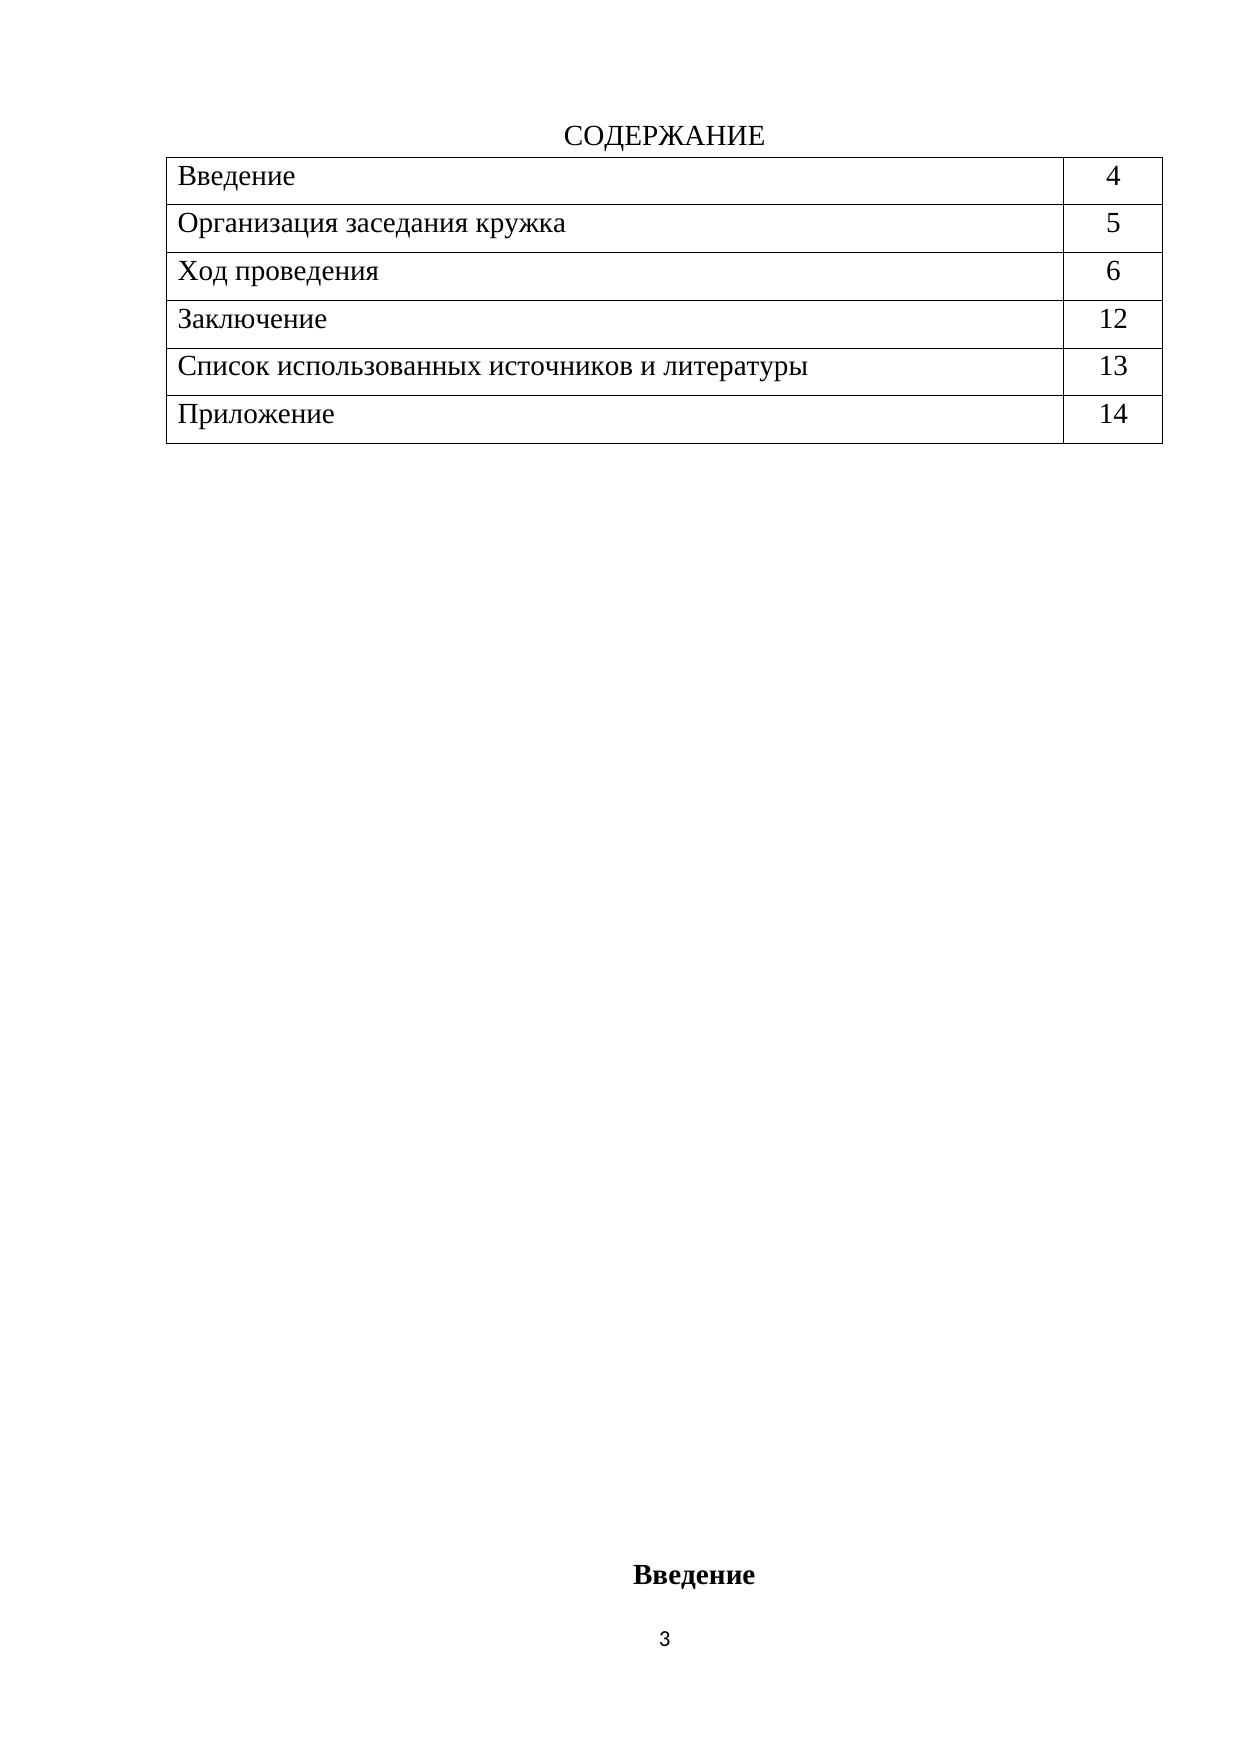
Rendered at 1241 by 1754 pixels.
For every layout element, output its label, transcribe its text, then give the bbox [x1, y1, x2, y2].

text Введение [177, 1557, 1152, 1591]
table_cell Ход проведения [167, 253, 1063, 300]
table_cell 14 [1064, 396, 1162, 443]
table_header Введение [167, 158, 1063, 204]
table_cell 12 [1064, 301, 1162, 347]
table_cell 5 [1064, 205, 1162, 252]
text СОДЕРЖАНИЕ [177, 118, 1152, 152]
table_cell Заключение [167, 301, 1063, 347]
table_cell 6 [1064, 253, 1162, 300]
table_cell 13 [1064, 349, 1162, 395]
table_cell Список использованных источников и литературы [167, 349, 1063, 395]
table_cell Приложение [167, 396, 1063, 443]
table_header 4 [1064, 158, 1162, 204]
table_cell Организация заседания кружка [167, 205, 1063, 252]
